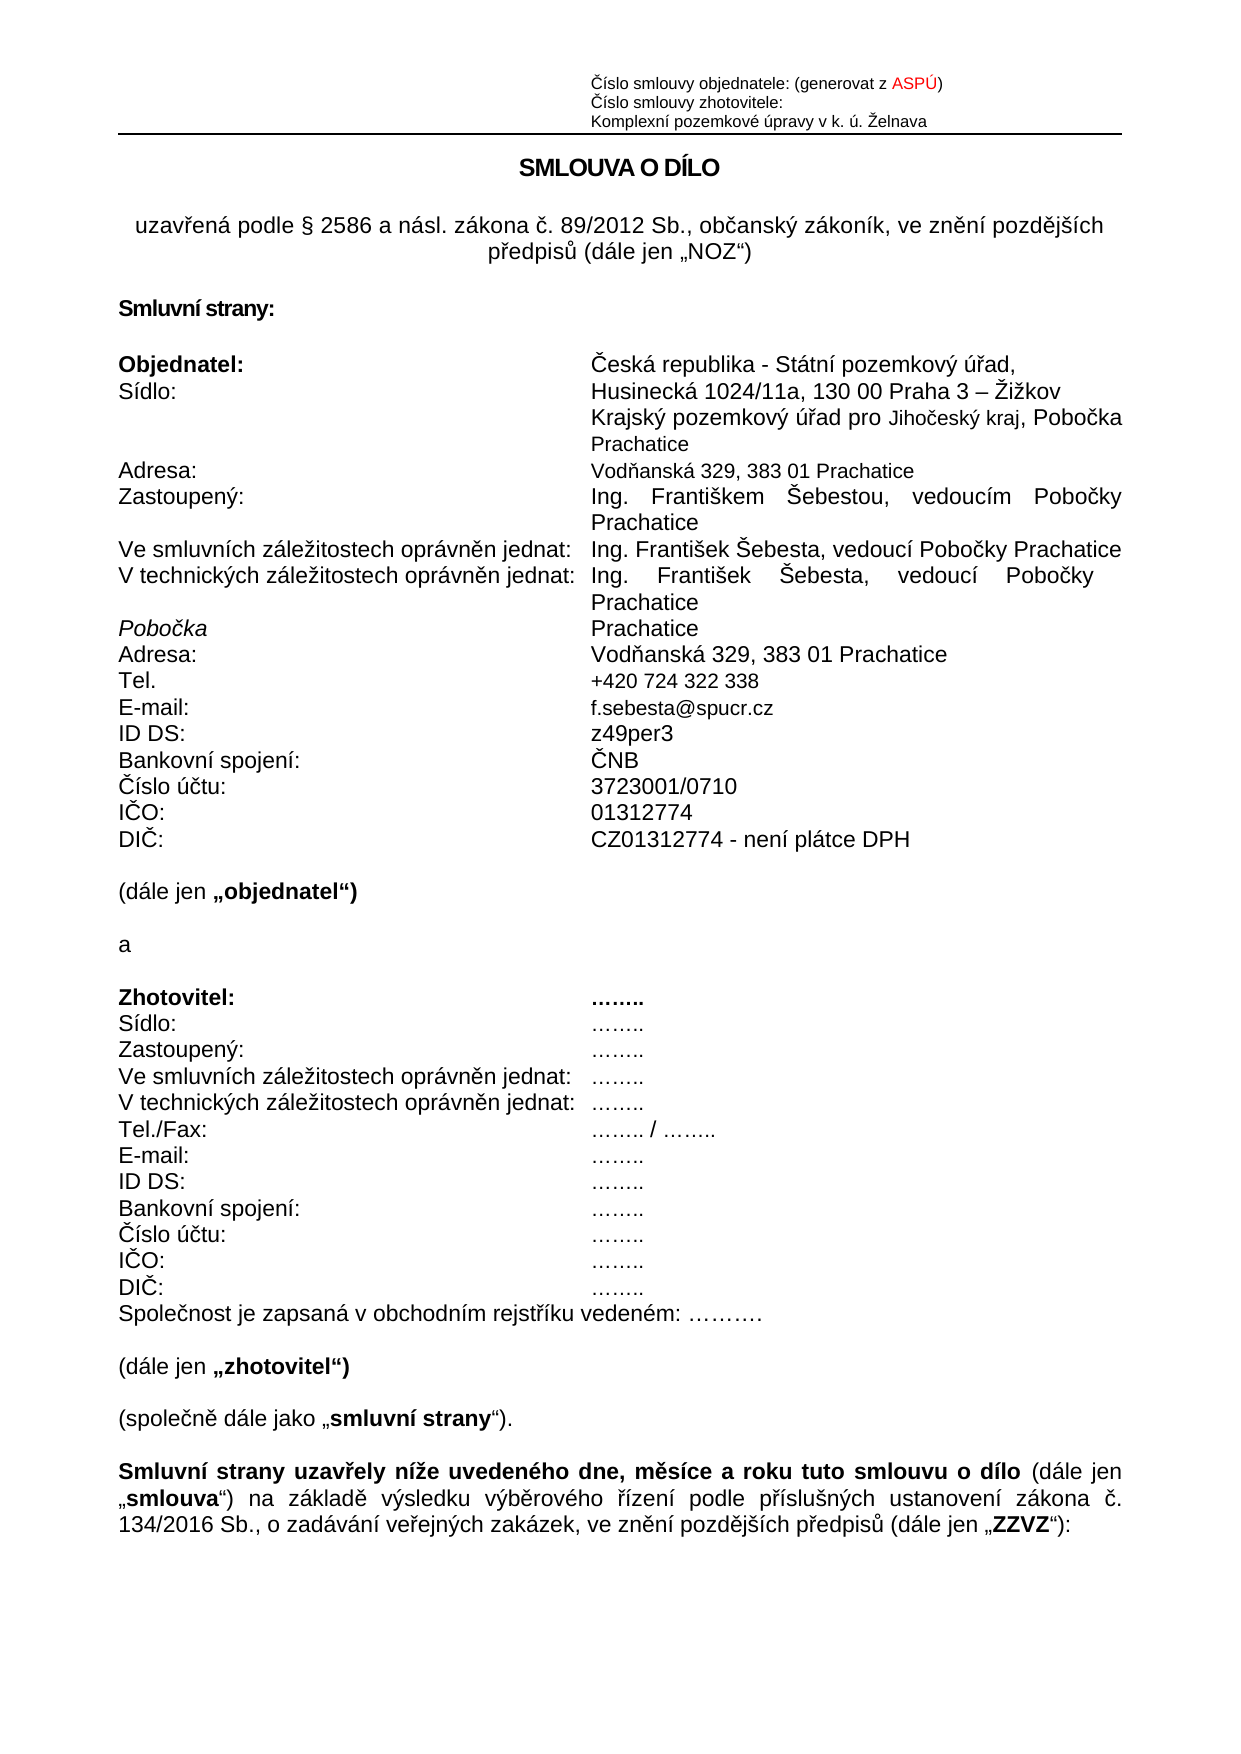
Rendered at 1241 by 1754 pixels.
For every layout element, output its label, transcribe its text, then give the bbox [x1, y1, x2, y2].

text Tel. +420 724 322 338 [118, 667, 1122, 694]
text DIČ: …….. [118, 1274, 1122, 1300]
text Krajský pozemkový úřad pro Jihočeský kraj, Pobočka Prachatice [118, 404, 1122, 457]
text Adresa: Vodňanská 329, 383 01 Prachatice [118, 641, 1122, 667]
text Ve smluvních záležitostech oprávněn jednat: Ing. František Šebesta, vedoucí Pobočky Prachatice [118, 536, 1122, 562]
title Smluvní strany: [118, 295, 974, 321]
text V technických záležitostech oprávněn jednat: Ing. František Šebesta, vedoucí Pobočky Prachatice [118, 562, 1122, 615]
text ID DS: …….. [118, 1168, 1122, 1194]
text Ve smluvních záležitostech oprávněn jednat: …….. [118, 1063, 1122, 1089]
text IČO: …….. [118, 1247, 1122, 1274]
text Sídlo: Husinecká 1024/11a, 130 00 Praha 3 – Žižkov [118, 378, 1122, 404]
text Pobočka Prachatice [118, 615, 1122, 641]
text Smluvní strany uzavřely níže uvedeného dne, měsíce a roku tuto smlouvu o dílo (dále jen „smlouva“) na základě výsledku výběrového řízení podle příslušných ustanovení zákona č. 134/2016 Sb., o zadávání veřejných zakázek, ve znění pozdějších předpisů (dále jen „ZZVZ“): [118, 1458, 1122, 1537]
title SMLOUVA O DÍLO [118, 153, 1122, 182]
text Zhotovitel: …….. [118, 984, 1122, 1010]
text a [118, 931, 1122, 957]
text Číslo účtu: …….. [118, 1221, 1122, 1247]
text E-mail: …….. [118, 1142, 1122, 1168]
text Sídlo: …….. [118, 1010, 1122, 1036]
text Bankovní spojení: …….. [118, 1194, 1122, 1221]
text Tel./Fax: …….. / …….. [118, 1116, 1122, 1142]
text ID DS: z49per3 [118, 720, 1122, 747]
text Společnost je zapsaná v obchodním rejstříku vedeném: ………. [118, 1300, 1122, 1326]
text (společně dále jako „smluvní strany“). [118, 1405, 1122, 1432]
text Číslo účtu: 3723001/0710 [118, 773, 1122, 799]
text E-mail: f.sebesta@spucr.cz [118, 694, 1122, 720]
text DIČ: CZ01312774 - není plátce DPH [118, 826, 1122, 852]
subtitle uzavřená podle § 2586 a násl. zákona č. 89/2012 Sb., občanský zákoník, ve znění pozdějších předpisů (dále jen „NOZ“) [118, 212, 1122, 264]
text (dále jen „objednatel“) [118, 878, 1122, 905]
text Zastoupený: Ing. Františkem Šebestou, vedoucím Pobočky Prachatice [118, 483, 1122, 536]
text (dále jen „zhotovitel“) [118, 1353, 1122, 1379]
text Adresa: Vodňanská 329, 383 01 Prachatice [118, 457, 1122, 483]
text V technických záležitostech oprávněn jednat: …….. [118, 1089, 1122, 1116]
text Objednatel: Česká republika - Státní pozemkový úřad, [118, 351, 1122, 378]
text Bankovní spojení: ČNB [118, 747, 1122, 773]
text Zastoupený: …….. [118, 1036, 1122, 1063]
text IČO: 01312774 [118, 799, 1122, 826]
